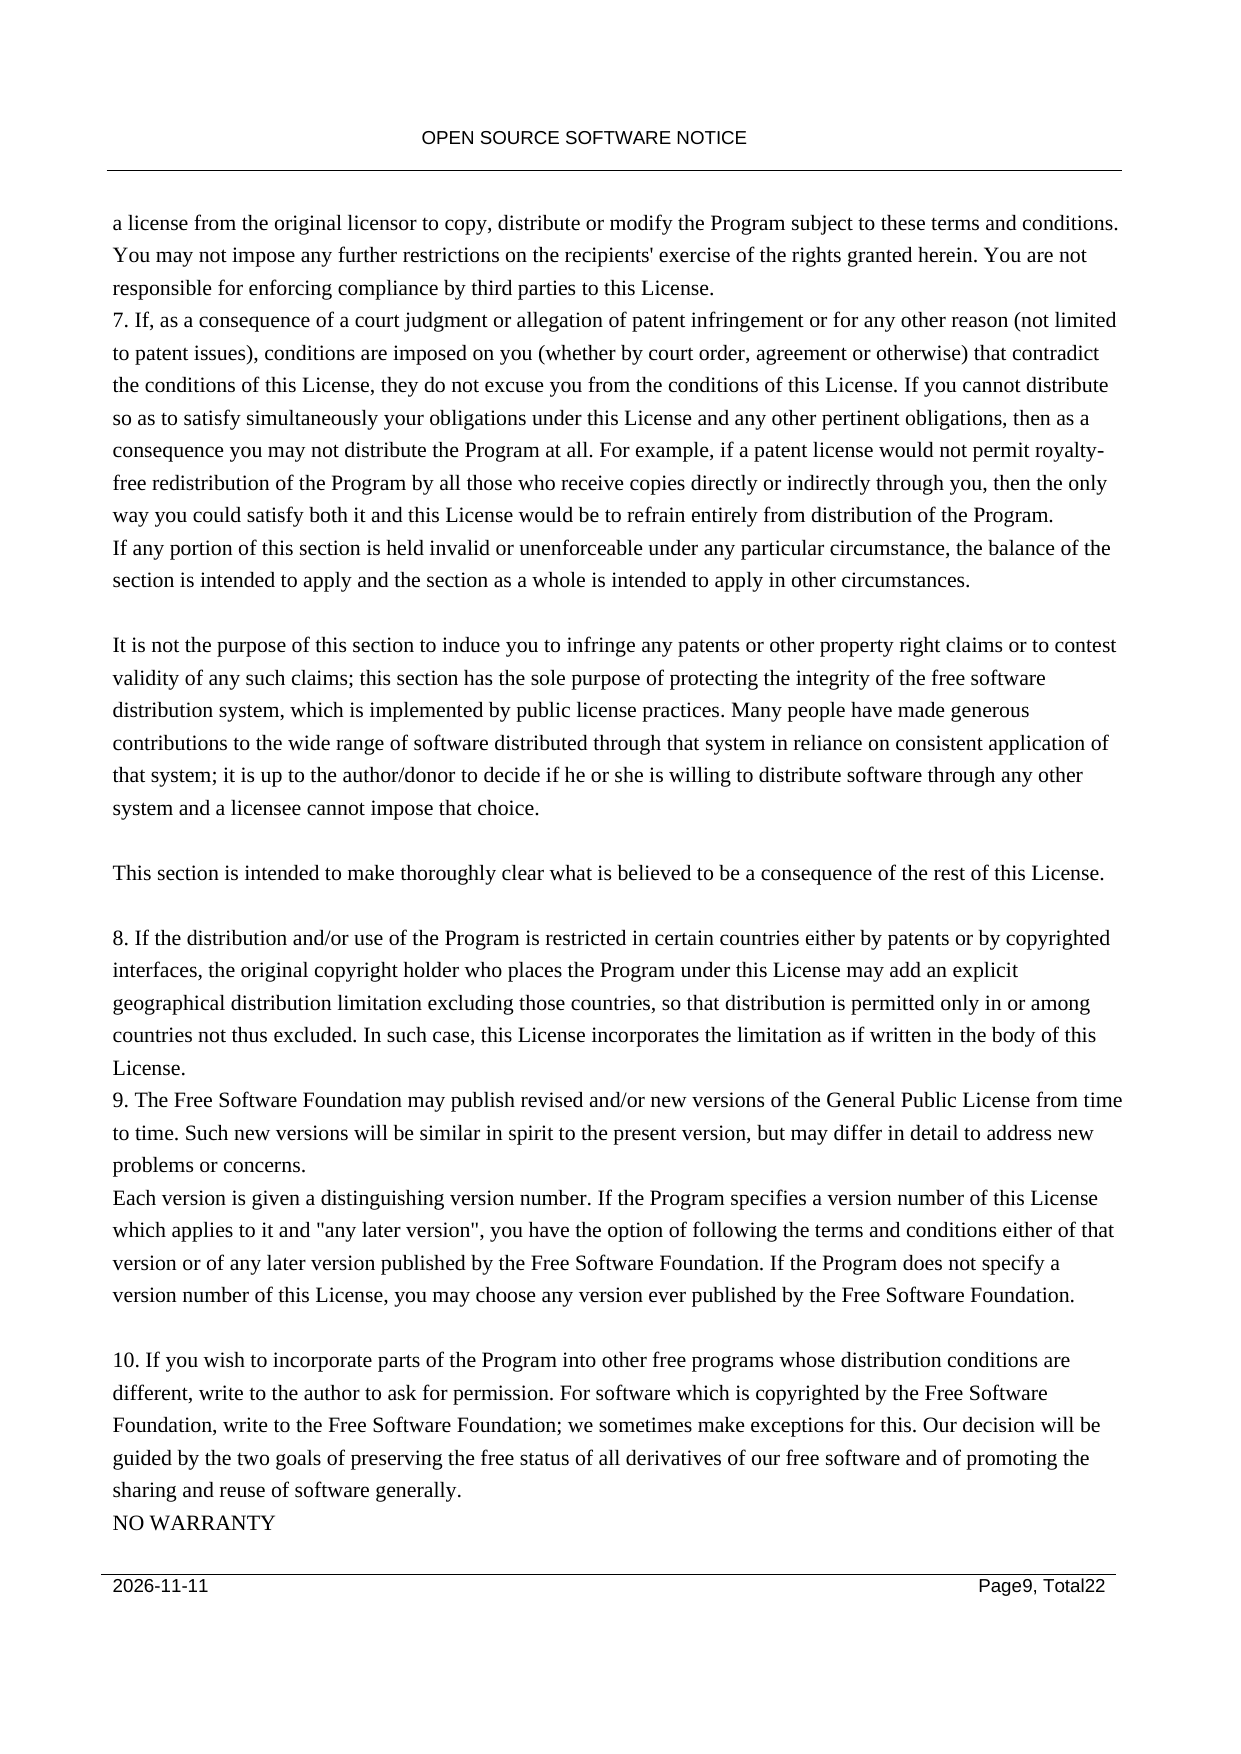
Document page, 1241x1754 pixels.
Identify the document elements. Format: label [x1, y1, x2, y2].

text [112, 206, 1128, 1539]
